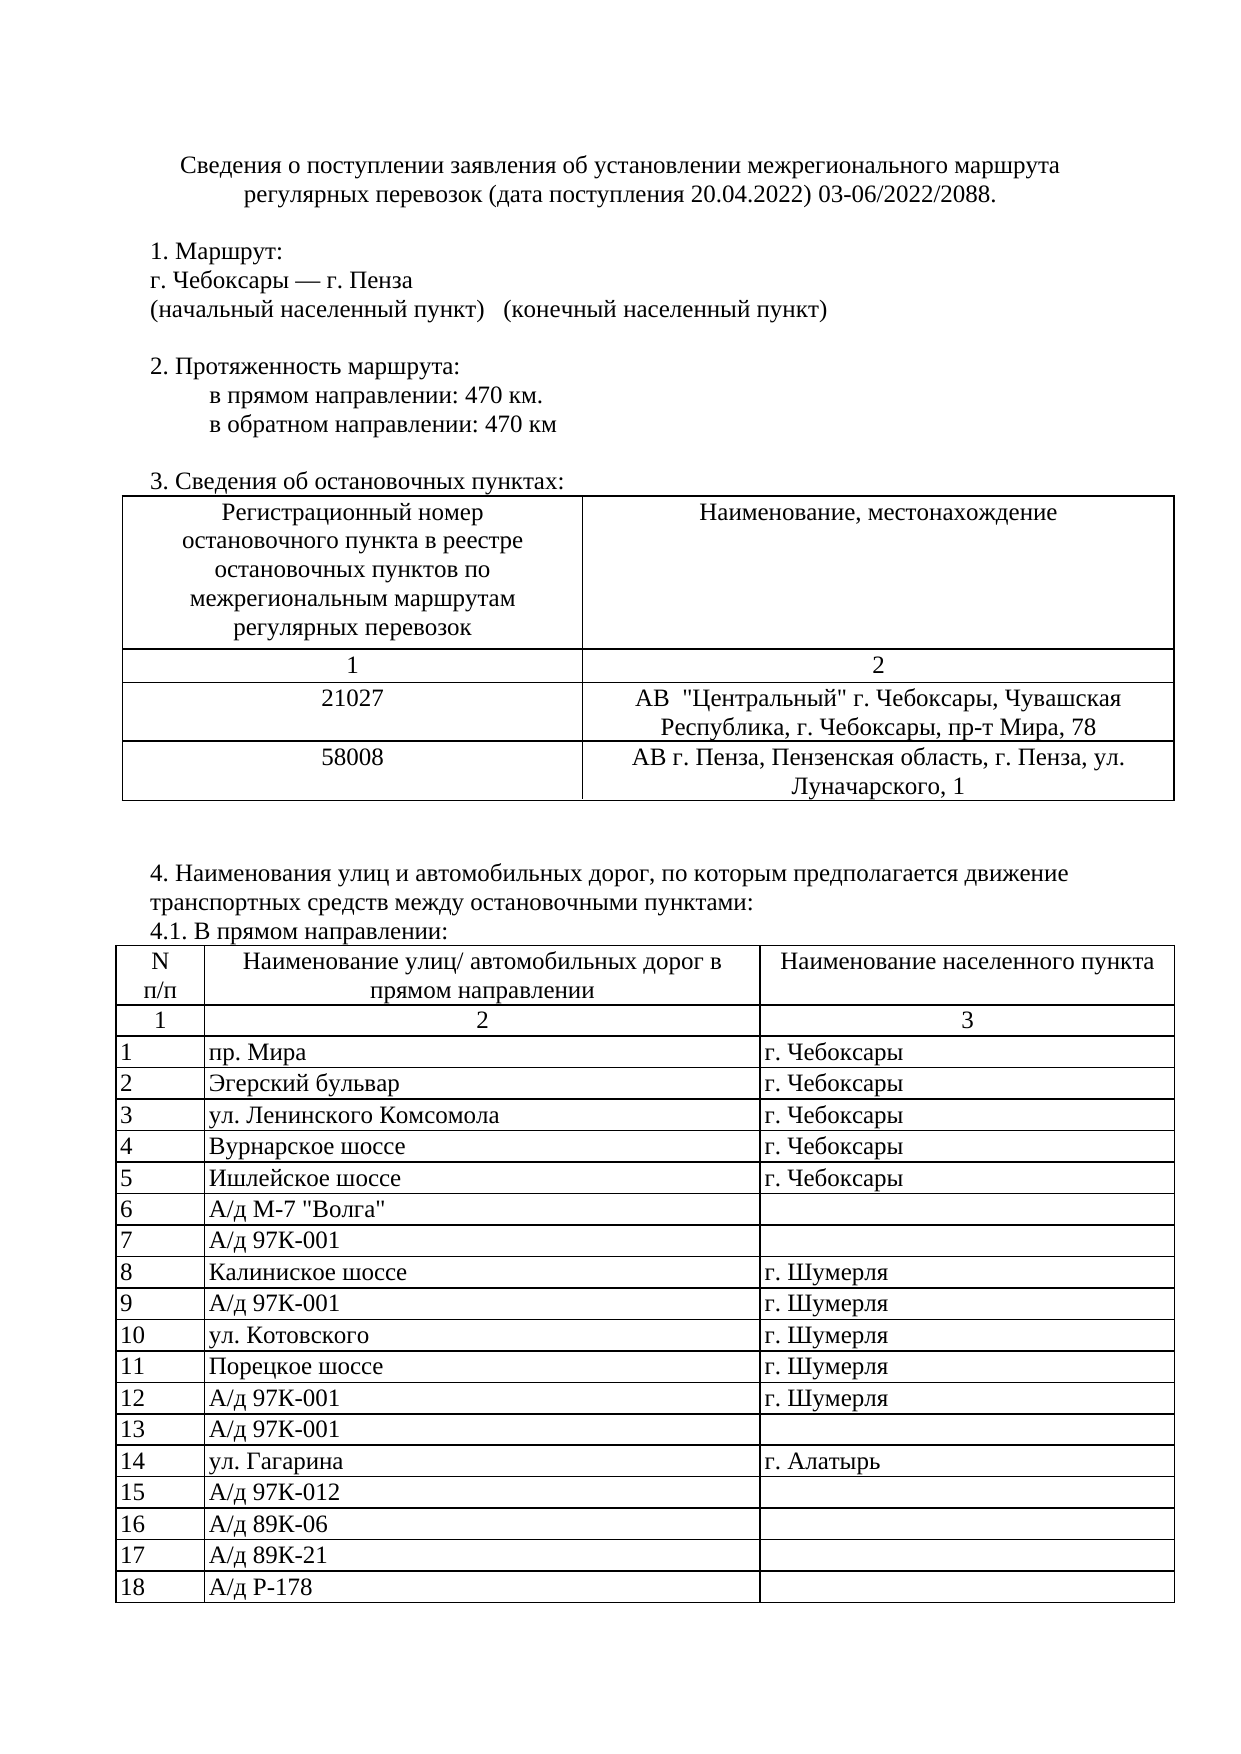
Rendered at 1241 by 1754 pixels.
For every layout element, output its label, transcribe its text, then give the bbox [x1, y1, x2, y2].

table_cell АВ г. Пенза, Пензенская область, г. Пенза, ул. Луначарского, 1 [583, 742, 1173, 799]
table_cell г. Шумерля [761, 1289, 1174, 1318]
table_cell 21027 [123, 683, 582, 740]
table_cell А/д 97К-001 [205, 1383, 759, 1413]
text 3. Сведения об остановочных пунктах: [150, 466, 1090, 495]
table_cell 5 [117, 1163, 204, 1193]
text 4.1. В прямом направлении: [150, 916, 1090, 945]
table_cell А/д 97К-001 [205, 1289, 759, 1318]
text в обратном направлении: 470 км [150, 409, 1090, 437]
table_cell 14 [117, 1446, 204, 1476]
table_cell ул. Ленинского Комсомола [205, 1100, 759, 1130]
table_cell г. Шумерля [761, 1352, 1174, 1381]
table_cell 2 [117, 1068, 204, 1098]
text 2. Протяженность маршрута: [150, 351, 1090, 380]
table_cell А/д Р-178 [205, 1572, 759, 1602]
table_cell 11 [117, 1352, 204, 1381]
table_cell г. Чебоксары [761, 1163, 1174, 1193]
table_cell 18 [117, 1572, 204, 1602]
table_cell АВ "Центральный" г. Чебоксары, Чувашская Республика, г. Чебоксары, пр-т Мира, 78 [583, 683, 1173, 740]
table_cell [761, 1572, 1174, 1602]
table_cell 4 [117, 1131, 204, 1161]
table_cell 2 [205, 1006, 759, 1035]
table_cell 8 [117, 1257, 204, 1287]
table_cell 58008 [123, 742, 582, 799]
table_cell А/д 89К-06 [205, 1509, 759, 1539]
table_cell А/д 97К-012 [205, 1477, 759, 1507]
table_cell 1 [117, 1037, 204, 1067]
table_cell ул. Котовского [205, 1320, 759, 1350]
table_cell Вурнарское шоссе [205, 1131, 759, 1161]
table_cell г. Чебоксары [761, 1131, 1174, 1161]
table_cell 1 [123, 650, 582, 681]
table_cell [761, 1540, 1174, 1570]
table_cell г. Шумерля [761, 1383, 1174, 1413]
table_cell 17 [117, 1540, 204, 1570]
table_cell [761, 1415, 1174, 1444]
table_cell г. Шумерля [761, 1257, 1174, 1287]
table_cell г. Чебоксары [761, 1037, 1174, 1067]
table_cell Ишлейское шоссе [205, 1163, 759, 1193]
table_cell 2 [583, 650, 1173, 681]
table_header Наименование улиц/ автомобильных дорог в прямом направлении [205, 946, 759, 1004]
table_cell А/д М-7 "Волга" [205, 1194, 759, 1224]
table_cell [761, 1194, 1174, 1224]
table_cell Эгерский бульвар [205, 1068, 759, 1098]
table_cell г. Чебоксары [761, 1100, 1174, 1130]
table_cell [761, 1509, 1174, 1539]
table_cell Порецкое шоссе [205, 1352, 759, 1381]
table_cell 6 [117, 1194, 204, 1224]
table_cell 9 [117, 1289, 204, 1318]
text в прямом направлении: 470 км. [150, 380, 1090, 409]
table_cell 12 [117, 1383, 204, 1413]
table_cell 3 [761, 1006, 1174, 1035]
table_header Наименование, местонахождение [583, 497, 1173, 648]
text (начальный населенный пункт) (конечный населенный пункт) [150, 294, 1090, 322]
table_cell 15 [117, 1477, 204, 1507]
table_cell пр. Мира [205, 1037, 759, 1067]
text 1. Маршрут: [150, 236, 1090, 265]
table_cell 10 [117, 1320, 204, 1350]
table_cell 16 [117, 1509, 204, 1539]
table_cell А/д 89К-21 [205, 1540, 759, 1570]
table_cell А/д 97К-001 [205, 1226, 759, 1256]
table_cell 13 [117, 1415, 204, 1444]
table_cell А/д 97К-001 [205, 1415, 759, 1444]
text Сведения о поступлении заявления об установлении межрегионального маршрута регулярных перевозок (дата поступления 20.04.2022) 03-06/2022/2088. [150, 150, 1090, 207]
table_cell [761, 1477, 1174, 1507]
table_cell [761, 1226, 1174, 1256]
table_header Регистрационный номер остановочного пункта в реестре остановочных пунктов по межрегиональным маршрутам регулярных перевозок [123, 497, 582, 648]
table_cell ул. Гагарина [205, 1446, 759, 1476]
table_cell г. Алатырь [761, 1446, 1174, 1476]
table_cell Калиниское шоссе [205, 1257, 759, 1287]
table_header N п/п [117, 946, 204, 1004]
table_cell г. Шумерля [761, 1320, 1174, 1350]
table_cell 3 [117, 1100, 204, 1130]
table_cell 7 [117, 1226, 204, 1256]
text 4. Наименования улиц и автомобильных дорог, по которым предполагается движение транспортных средств между остановочными пунктами: [150, 858, 1090, 916]
table_header Наименование населенного пункта [761, 946, 1174, 1004]
table_cell 1 [117, 1006, 204, 1035]
text г. Чебоксары — г. Пенза [150, 265, 1090, 294]
table_cell г. Чебоксары [761, 1068, 1174, 1098]
